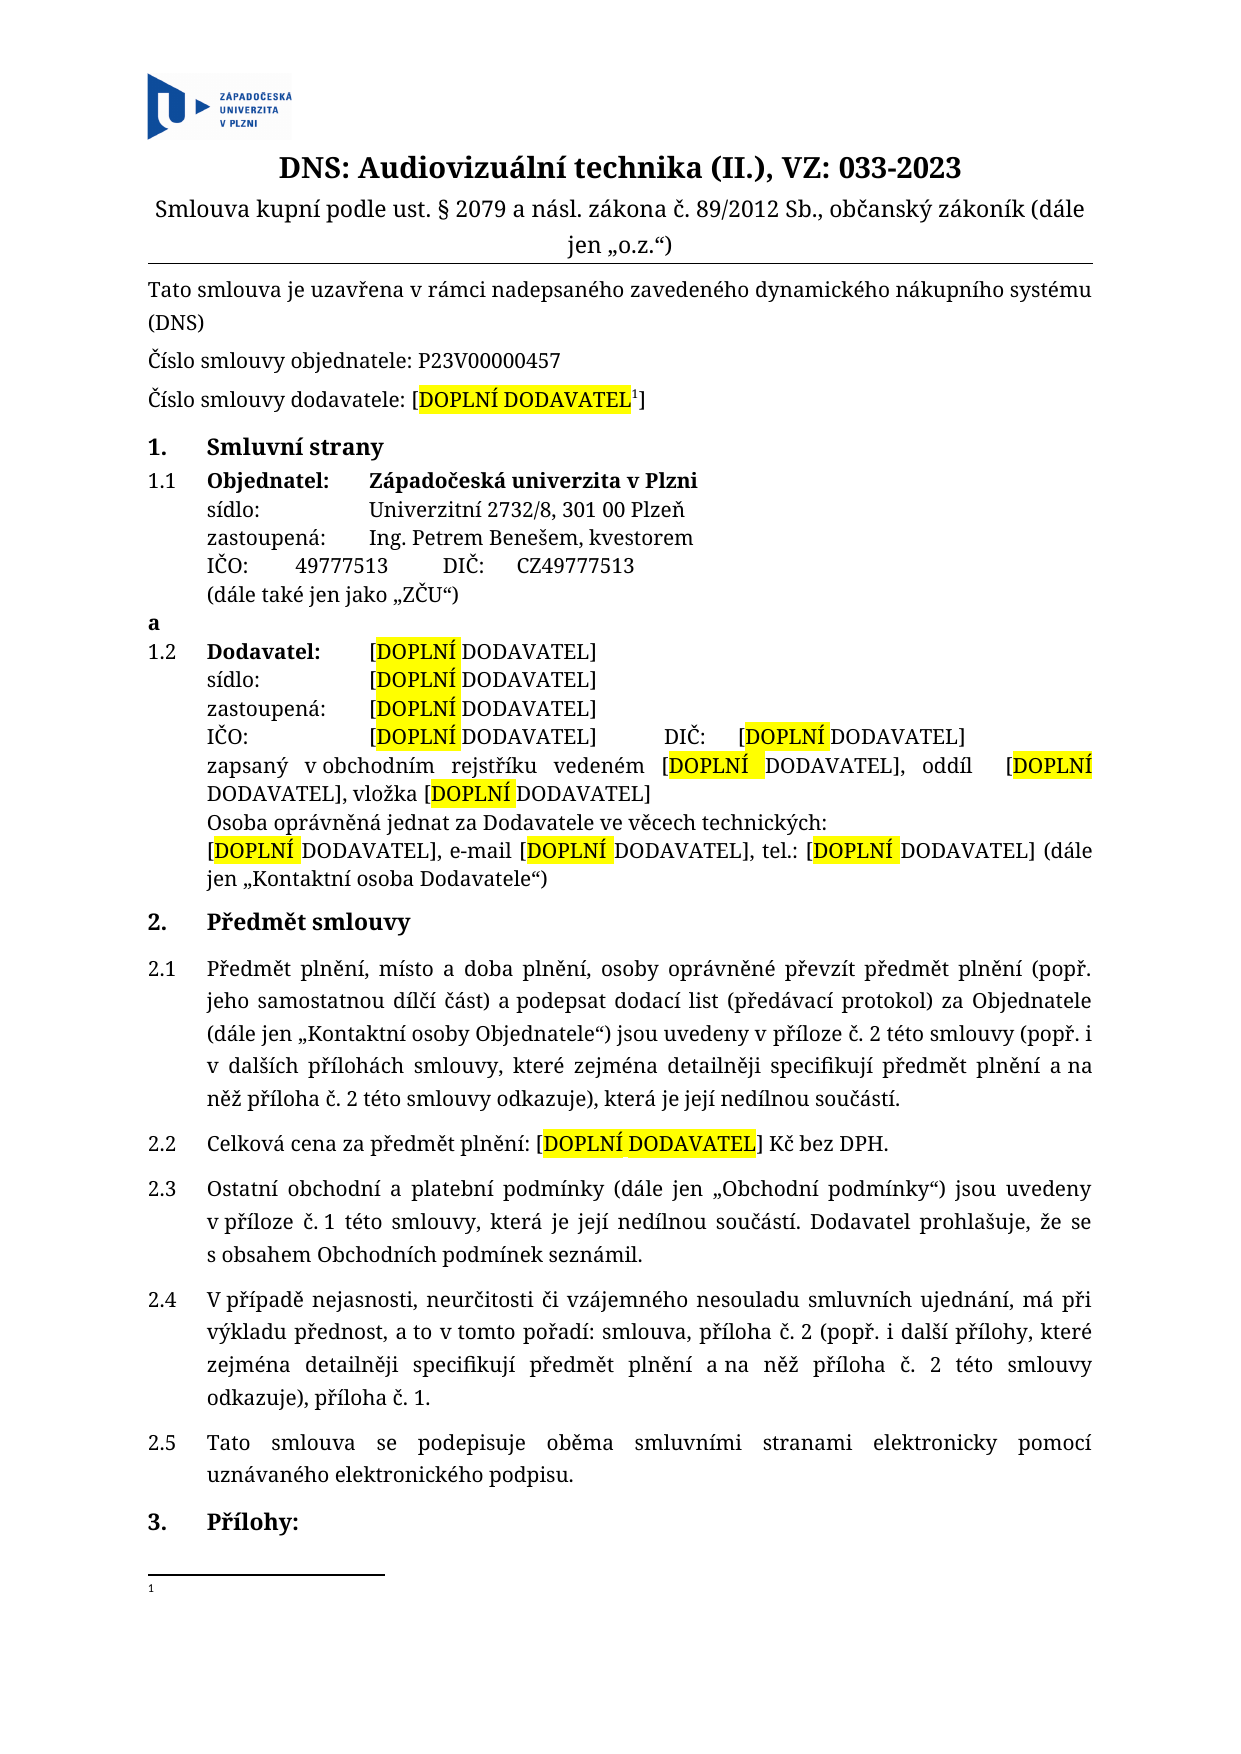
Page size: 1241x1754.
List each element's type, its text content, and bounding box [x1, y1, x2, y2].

text sídlo: [DOPLNÍ DODAVATEL] [461, 665, 1093, 694]
text sídlo: [DOPLNÍ DODAVATEL] [207, 665, 376, 694]
text zastoupená: [DOPLNÍ DODAVATEL] [461, 694, 1093, 722]
text IČO: [DOPLNÍ DODAVATEL] DIČ: [DOPLNÍ DODAVATEL] [461, 722, 745, 751]
text zastoupená: Ing. Petrem Benešem, kvestorem [207, 523, 1093, 552]
text IČO: [DOPLNÍ DODAVATEL] DIČ: [DOPLNÍ DODAVATEL] [207, 722, 376, 751]
text Číslo smlouvy dodavatele: [DOPLNÍ DODAVATEL] [148, 385, 419, 414]
list Tato smlouva se podepisuje oběma smluvními stranami elektronicky pomocí uznávaného elektronického podpisu. [148, 1428, 1093, 1489]
picture [147, 73, 292, 140]
text (dále také jen jako „ZČU“) [207, 580, 1093, 608]
text a [148, 608, 1093, 637]
list Celková cena za předmět plnění: [DOPLNÍ DODAVATEL] Kč bez DPH. [148, 1129, 543, 1158]
list Dodavatel: [DOPLNÍ DODAVATEL] [461, 637, 1093, 665]
list Dodavatel: [DOPLNÍ DODAVATEL] [148, 637, 376, 665]
list Ostatní obchodní a platební podmínky (dále jen „Obchodní podmínky“) jsou uvedeny v příloze č. 1 této smlouvy, která je její nedílnou součástí. Dodavatel prohlašuje, že se s obsahem Obchodních podmínek seznámil. [148, 1174, 1093, 1268]
text zapsaný v obchodním rejstříku vedeném [DOPLNÍ DODAVATEL], oddíl [DOPLNÍ DODAVATEL], vložka [DOPLNÍ DODAVATEL] [207, 751, 1093, 808]
text IČO: [DOPLNÍ DODAVATEL] DIČ: [DOPLNÍ DODAVATEL] [830, 722, 1093, 751]
text DNS: Audiovizuální technika (II.), VZ: 033-2023 [148, 148, 1093, 187]
list Objednatel: Západočeská univerzita v Plzni [148, 466, 1093, 495]
text Smlouva kupní podle ust. § 2079 a násl. zákona č. 89/2012 Sb., občanský zákoník (dále jen „o.z.“) [148, 193, 1093, 263]
list Celková cena za předmět plnění: [DOPLNÍ DODAVATEL] Kč bez DPH. [756, 1129, 1093, 1158]
text sídlo: Univerzitní 2732/8, 301 00 Plzeň [207, 495, 1093, 523]
list Přílohy: [148, 1505, 1093, 1537]
list Předmět plnění, místo a doba plnění, osoby oprávněné převzít předmět plnění (popř. jeho samostatnou dílčí část) a podepsat dodací list (předávací protokol) za Objednatele (dále jen „Kontaktní osoby Objednatele“) jsou uvedeny v příloze č. 2 této smlouvy (popř. i v dalších přílohách smlouvy, které zejména detailněji specifikují předmět plnění a na něž příloha č. 2 této smlouvy odkazuje), která je její nedílnou součástí. [148, 954, 1093, 1113]
text Osoba oprávněná jednat za Dodavatele ve věcech technických: [207, 808, 1093, 836]
text Číslo smlouvy objednatele: P23V00000457 [148, 346, 1093, 375]
text Tato smlouva je uzavřena v rámci nadepsaného zavedeného dynamického nákupního systému (DNS) [148, 275, 1093, 336]
text Číslo smlouvy dodavatele: [DOPLNÍ DODAVATEL] [631, 385, 1093, 414]
text IČO: 49777513 DIČ: CZ49777513 [207, 552, 1093, 580]
list Předmět smlouvy [148, 905, 1093, 937]
list Smluvní strany [148, 430, 1093, 462]
text zastoupená: [DOPLNÍ DODAVATEL] [207, 694, 376, 722]
list V případě nejasnosti, neurčitosti či vzájemného nesouladu smluvních ujednání, má při výkladu přednost, a to v tomto pořadí: smlouva, příloha č. 2 (popř. i další přílohy, které zejména detailněji specifikují předmět plnění a na něž příloha č. 2 této smlouvy odkazuje), příloha č. 1. [148, 1285, 1093, 1411]
text [DOPLNÍ DODAVATEL], e-mail [DOPLNÍ DODAVATEL], tel.: [DOPLNÍ DODAVATEL] (dále jen „Kontaktní osoba Dodavatele“) [207, 836, 1093, 893]
